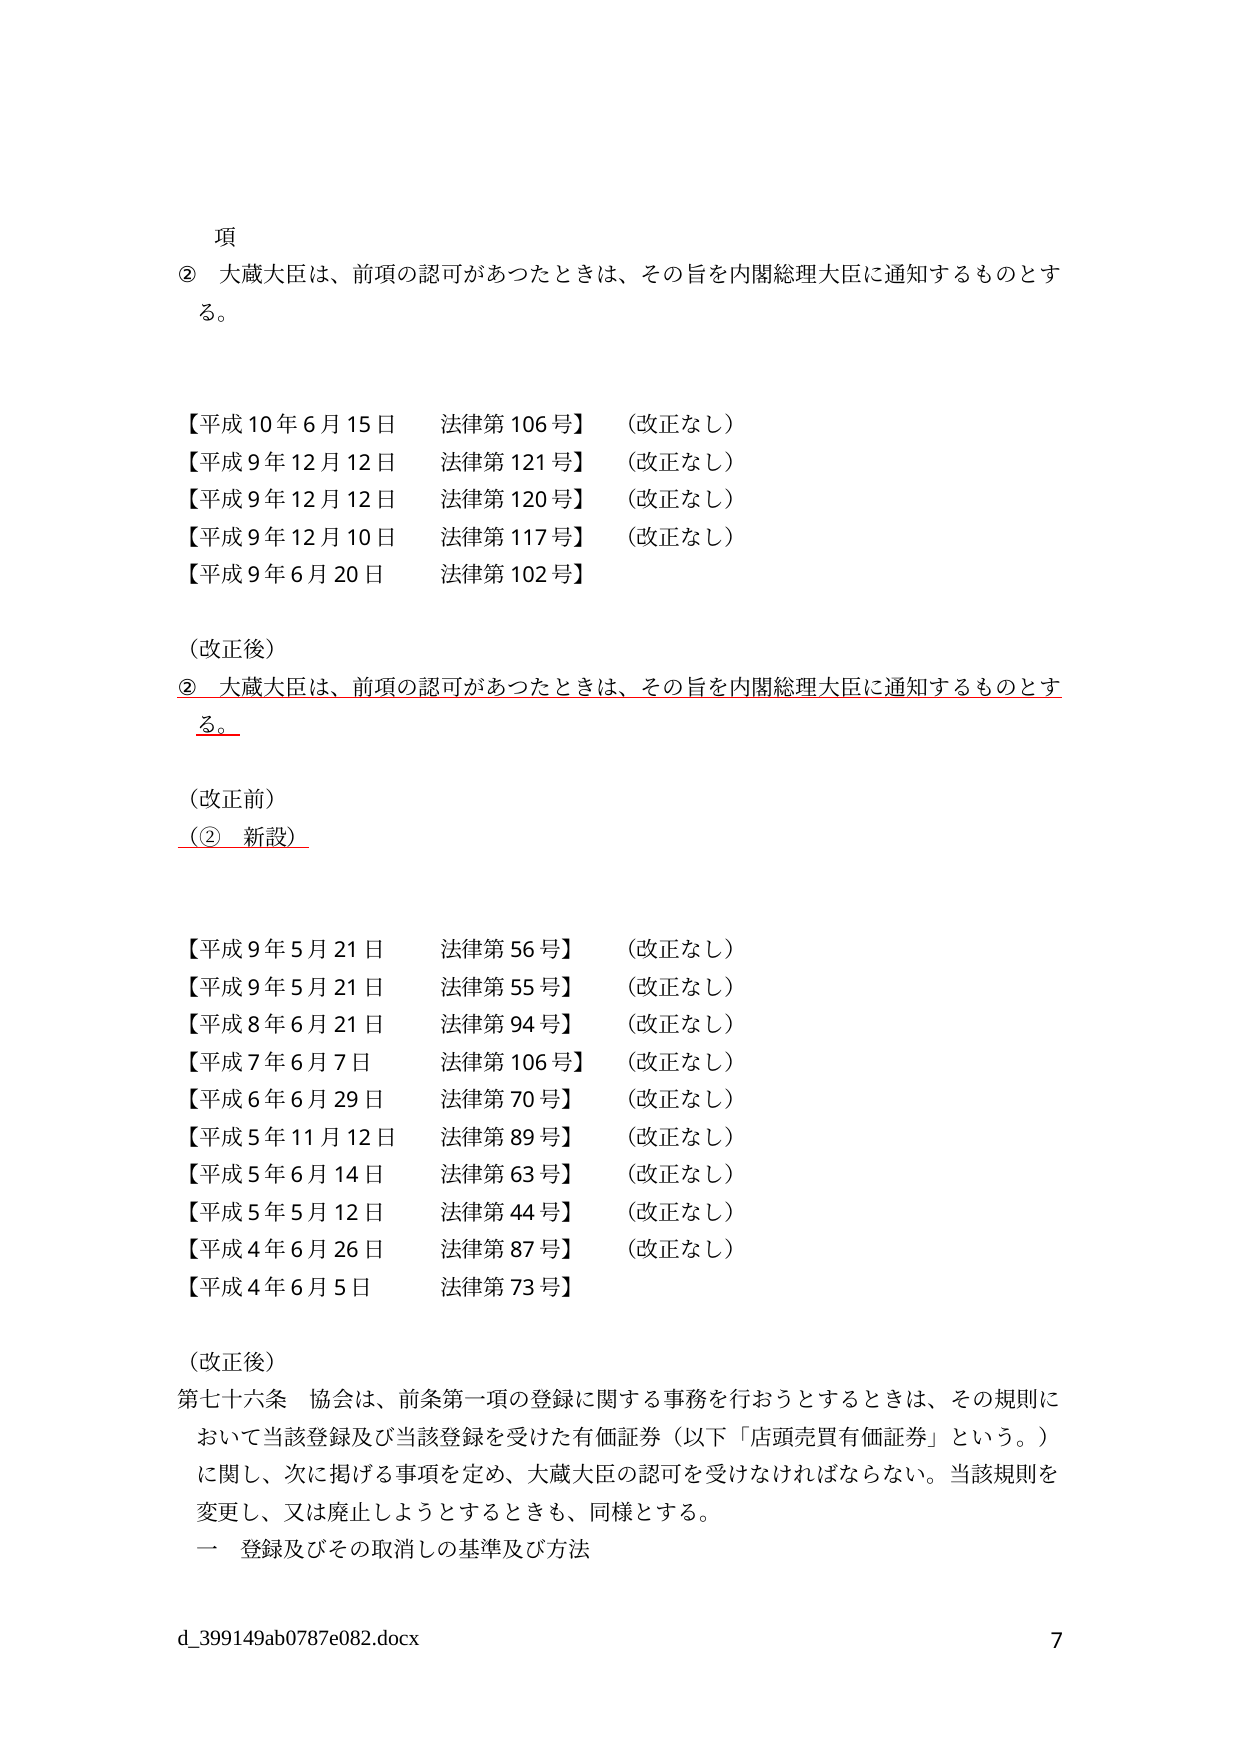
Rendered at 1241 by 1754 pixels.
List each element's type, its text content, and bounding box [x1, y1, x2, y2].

text 【平成9年5月21日 法律第56号】 （改正なし） [177, 929, 1063, 967]
text 【平成5年6月14日 法律第63号】 （改正なし） [177, 1154, 1063, 1192]
text （改正後） [177, 1342, 1063, 1379]
text 【平成5年11月12日 法律第89号】 （改正なし） [177, 1117, 1063, 1154]
text ② 大蔵大臣は、前項の認可があつたときは、その旨を内閣総理大臣に通知するものとする。 [177, 254, 1063, 329]
text （改正後） [177, 629, 1063, 667]
text （② 新設） [177, 817, 1063, 854]
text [196, 217, 1063, 254]
text 【平成8年6月21日 法律第94号】 （改正なし） [177, 1004, 1063, 1042]
text 【平成6年6月29日 法律第70号】 （改正なし） [177, 1079, 1063, 1117]
text 【平成9年5月21日 法律第55号】 （改正なし） [177, 967, 1063, 1004]
text 第七十六条 協会は、前条第一項の登録に関する事務を行おうとするときは、その規則において当該登録及び当該登録を受けた有価証券（以下「店頭売買有価証券」という。）に関し、次に掲げる事項を定め、大蔵大臣の認可を受けなければならない。当該規則を変更し、又は廃止しようとするときも、同様とする。 [177, 1379, 1063, 1529]
text 【平成9年12月12日 法律第120号】 （改正なし） [177, 479, 1063, 517]
text （改正前） [177, 779, 1063, 817]
text 【平成4年6月26日 法律第87号】 （改正なし） [177, 1229, 1063, 1267]
text 【平成5年5月12日 法律第44号】 （改正なし） [177, 1192, 1063, 1229]
text 【平成10年6月15日 法律第106号】 （改正なし） [177, 404, 1063, 442]
text 【平成9年12月12日 法律第121号】 （改正なし） [177, 442, 1063, 479]
text 【平成9年12月10日 法律第117号】 （改正なし） [177, 517, 1063, 554]
text ② 大蔵大臣は、前項の認可があつたときは、その旨を内閣総理大臣に通知するものとする。 [177, 667, 1063, 742]
text 【平成4年6月5日 法律第73号】 [177, 1267, 1063, 1304]
text 【平成9年6月20日 法律第102号】 [177, 554, 1063, 592]
text 一 登録及びその取消しの基準及び方法 [196, 1529, 1063, 1567]
text 【平成7年6月7日 法律第106号】 （改正なし） [177, 1042, 1063, 1079]
